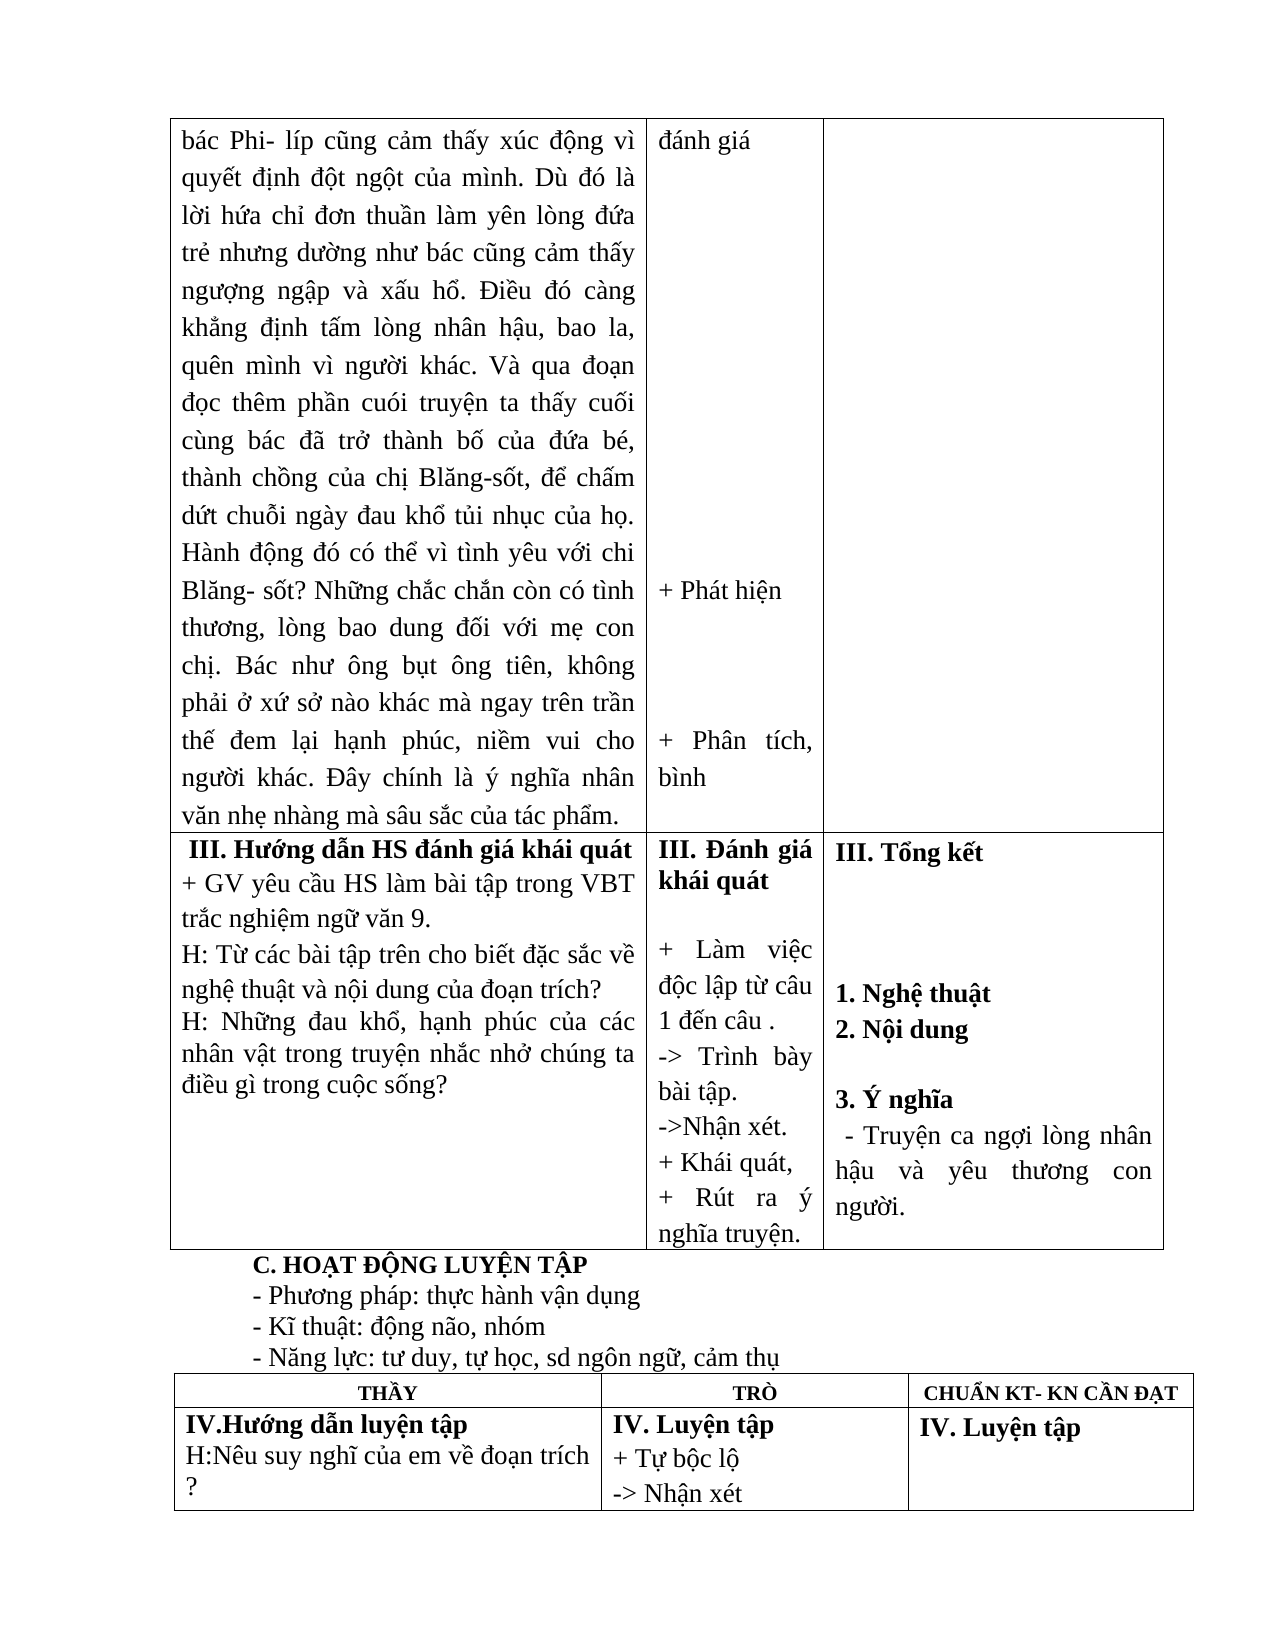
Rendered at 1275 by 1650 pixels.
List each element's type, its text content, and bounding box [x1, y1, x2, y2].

table_cell III. Đánh giá khái quát + Làm việc độc lập từ câu 1 đến câu . -> Trình bày bài tập. ->Nhận xét. + Khái quát, + Rút ra ý nghĩa truyện. [647, 833, 823, 1249]
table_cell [647, 119, 823, 832]
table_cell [602, 1408, 908, 1510]
text - Năng lực: tư duy, tự học, sd ngôn ngữ, cảm thụ [177, 1341, 1157, 1372]
table_header TRÒ [602, 1374, 908, 1407]
table_cell III. Hướng dẫn HS đánh giá khái quát + GV yêu cầu HS làm bài tập trong VBT trắc nghiệm ngữ văn 9. H: Từ các bài tập trên cho biết đặc sắc về nghệ thuật và nội dung của đoạn trích? H: Những đau khổ, hạnh phúc của các nhân vật trong truyện nhắc nhở chúng ta điều gì trong cuộc sống? [171, 833, 646, 1249]
table_header CHUẨN KT- KN CẦN ĐẠT [909, 1374, 1193, 1407]
text - Kĩ thuật: động não, nhóm [177, 1310, 1157, 1341]
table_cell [824, 119, 1163, 832]
table_header THẦY [175, 1374, 601, 1407]
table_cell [175, 1408, 601, 1510]
text - Phương pháp: thực hành vận dụng [177, 1279, 1157, 1310]
text C. HOẠT ĐỘNG LUYỆN TẬP [177, 1250, 1157, 1279]
table_cell III. Tổng kết 1. Nghệ thuật 2. Nội dung 3. Ý nghĩa - Truyện ca ngợi lòng nhân hậu và yêu thương con người. [824, 833, 1163, 1249]
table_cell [171, 119, 646, 832]
table_cell IV. Luyện tập [909, 1408, 1193, 1510]
